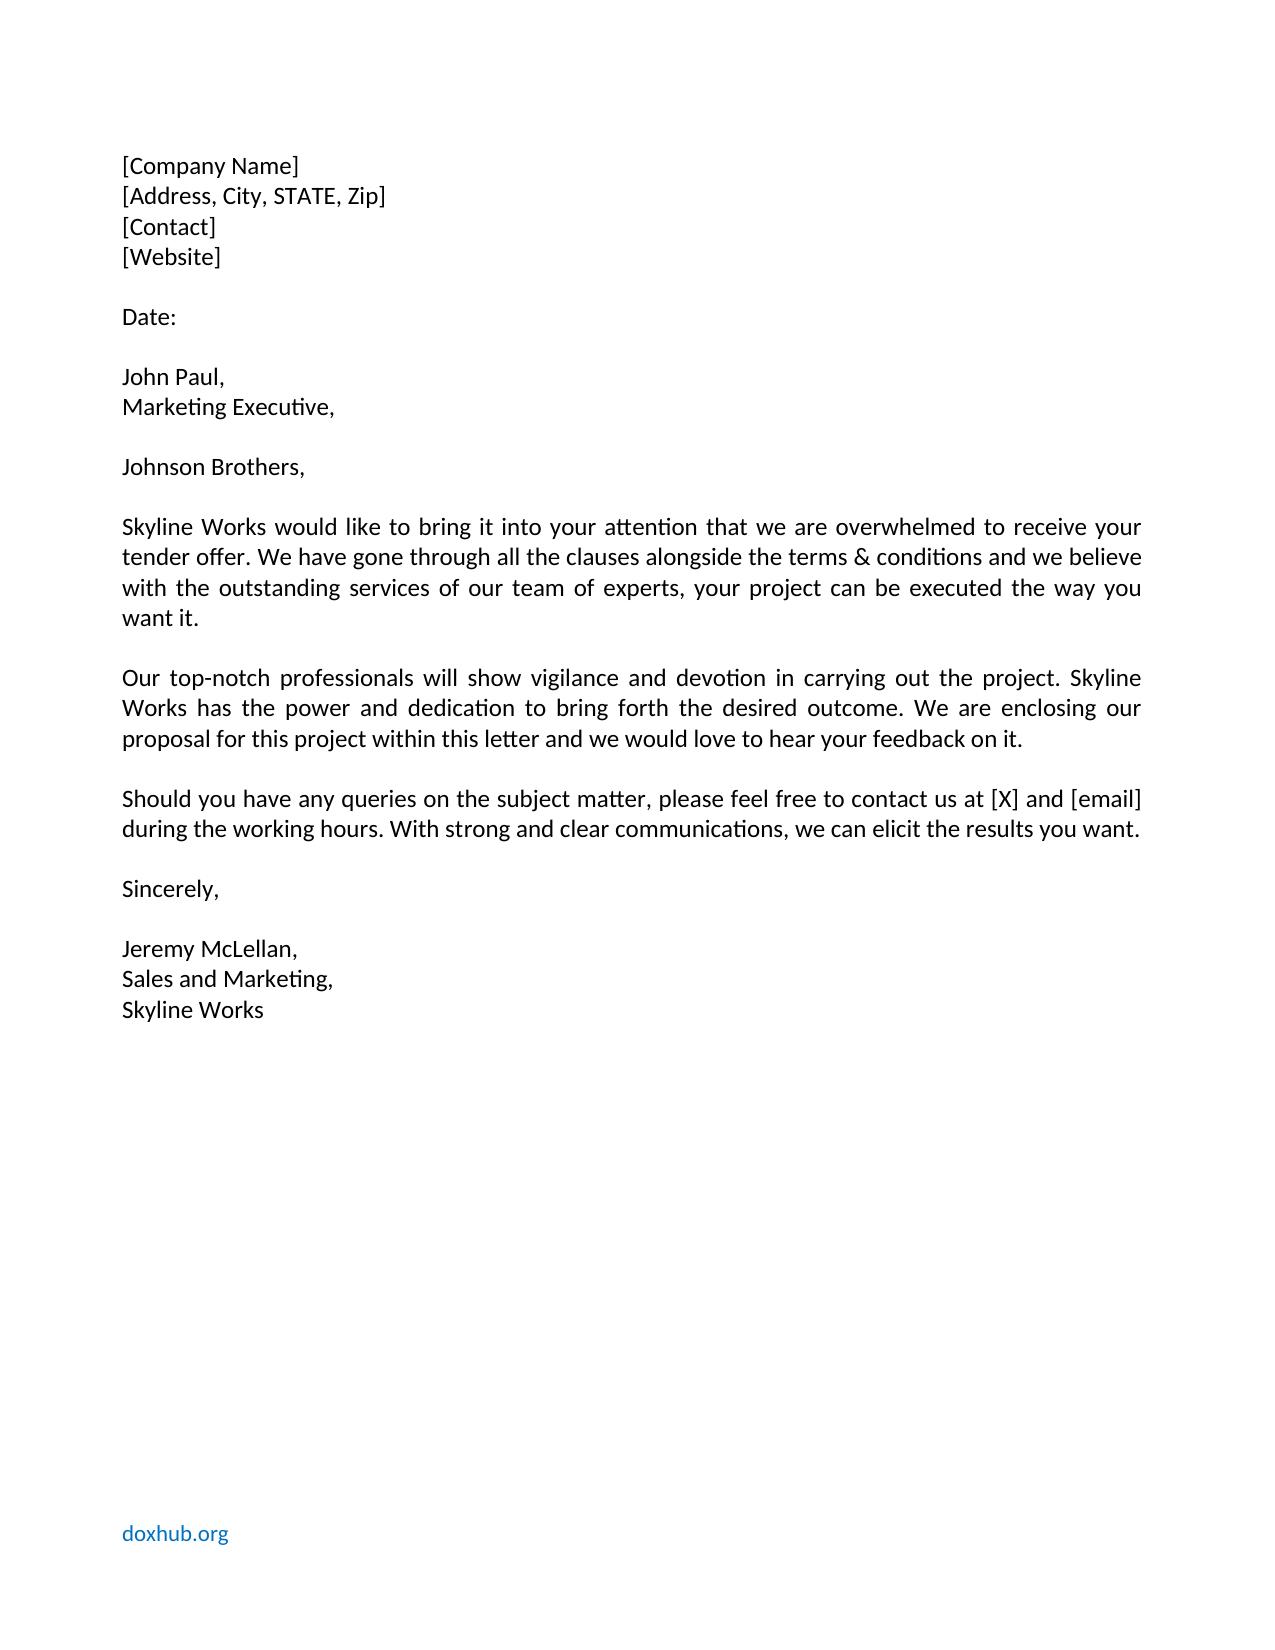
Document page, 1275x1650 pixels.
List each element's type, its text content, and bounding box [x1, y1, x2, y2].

text Our top-notch professionals will show vigilance and devotion in carrying out the project. Skyline Works has the power and dedication to bring forth the desired outcome. We are enclosing our proposal for this project within this letter and we would love to hear your feedback on it. [122, 662, 1144, 754]
text [Company Name] [Address, City, STATE, Zip] [Contact] [Website] [122, 150, 1144, 272]
text Skyline Works would like to bring it into your attention that we are overwhelmed to receive your tender offer. We have gone through all the clauses alongside the terms & conditions and we believe with the outstanding services of our team of experts, your project can be executed the way you want it. [122, 511, 1144, 633]
text Should you have any queries on the subject matter, please feel free to contact us at [X] and [email] during the working hours. With strong and clear communications, we can elicit the results you want. [122, 783, 1144, 844]
text Johnson Brothers, [122, 451, 1144, 482]
text Jeremy McLellan, Sales and Marketing, Skyline Works [122, 933, 1144, 1024]
text Sincerely, [122, 873, 1144, 903]
text John Paul, Marketing Executive, [122, 361, 1144, 422]
text Date: [122, 301, 1144, 332]
